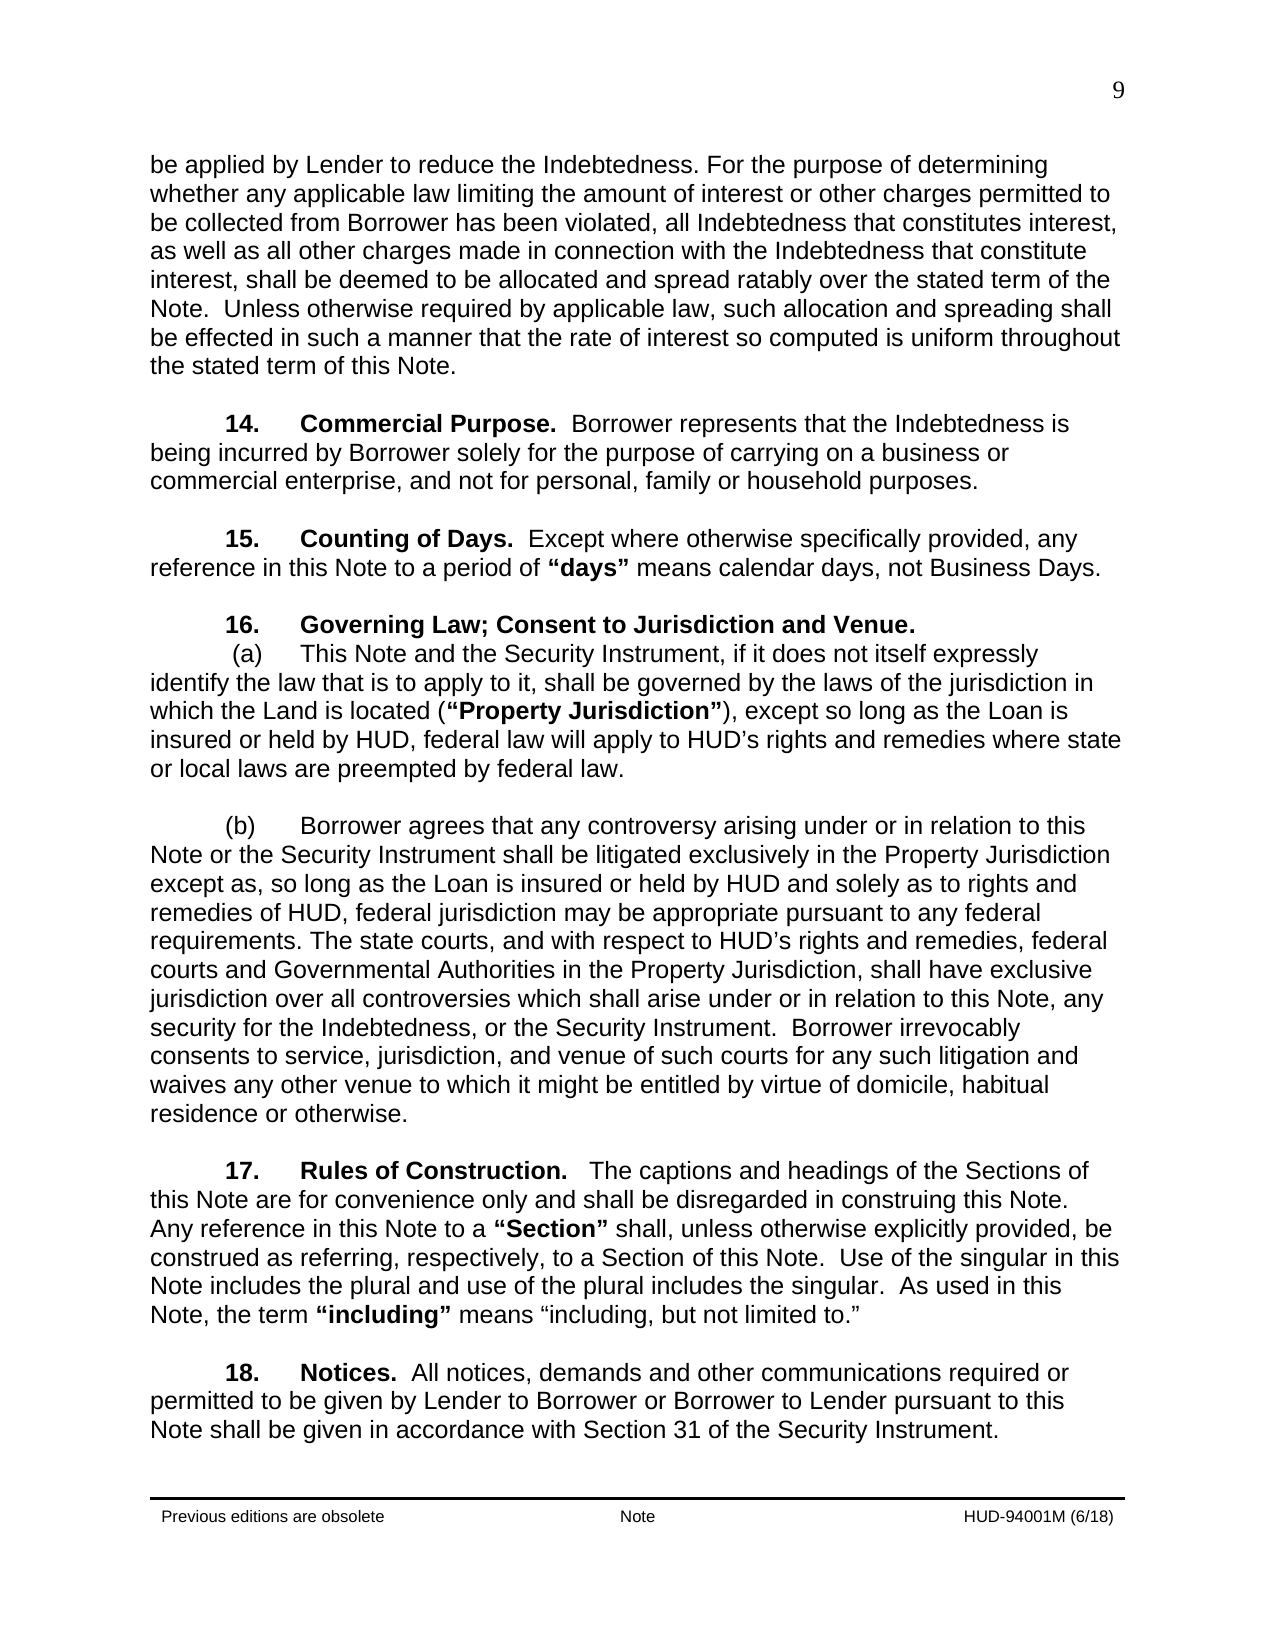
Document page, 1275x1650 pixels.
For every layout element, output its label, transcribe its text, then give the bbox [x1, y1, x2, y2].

text 17. Rules of Construction. The captions and headings of the Sections of this Note are for convenience only and shall be disregarded in construing this Note. Any reference in this Note to a “Section” shall, unless otherwise explicitly provided, be construed as referring, respectively, to a Section of this Note. Use of the singular in this Note includes the plural and use of the plural includes the singular. As used in this Note, the term “including” means “including, but not limited to.” [150, 1156, 1125, 1329]
text 14. Commercial Purpose. Borrower represents that the Indebtedness is being incurred by Borrower solely for the purpose of carrying on a business or commercial enterprise, and not for personal, family or household purposes. [150, 409, 1125, 495]
text 18. Notices. All notices, demands and other communications required or permitted to be given by Lender to Borrower or Borrower to Lender pursuant to this Note shall be given in accordance with Section 31 of the Security Instrument. [150, 1357, 1125, 1444]
text 16. Governing Law; Consent to Jurisdiction and Venue. [150, 610, 1125, 639]
text 15. Counting of Days. Except where otherwise specifically provided, any reference in this Note to a period of “days” means calendar days, not Business Days. [150, 524, 1125, 581]
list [150, 150, 1125, 380]
text (a) This Note and the Security Instrument, if it does not itself expressly identify the law that is to apply to it, shall be governed by the laws of the jurisdiction in which the Land is located (“Property Jurisdiction”), except so long as the Loan is insured or held by HUD, federal law will apply to HUD’s rights and remedies where state or local laws are preempted by federal law. [150, 639, 1125, 782]
text (b) Borrower agrees that any controversy arising under or in relation to this Note or the Security Instrument shall be litigated exclusively in the Property Jurisdiction except as, so long as the Loan is insured or held by HUD and solely as to rights and remedies of HUD, federal jurisdiction may be appropriate pursuant to any federal requirements. The state courts, and with respect to HUD’s rights and remedies, federal courts and Governmental Authorities in the Property Jurisdiction, shall have exclusive jurisdiction over all controversies which shall arise under or in relation to this Note, any security for the Indebtedness, or the Security Instrument. Borrower irrevocably consents to service, jurisdiction, and venue of such courts for any such litigation and waives any other venue to which it might be entitled by virtue of domicile, habitual residence or otherwise. [150, 811, 1125, 1127]
